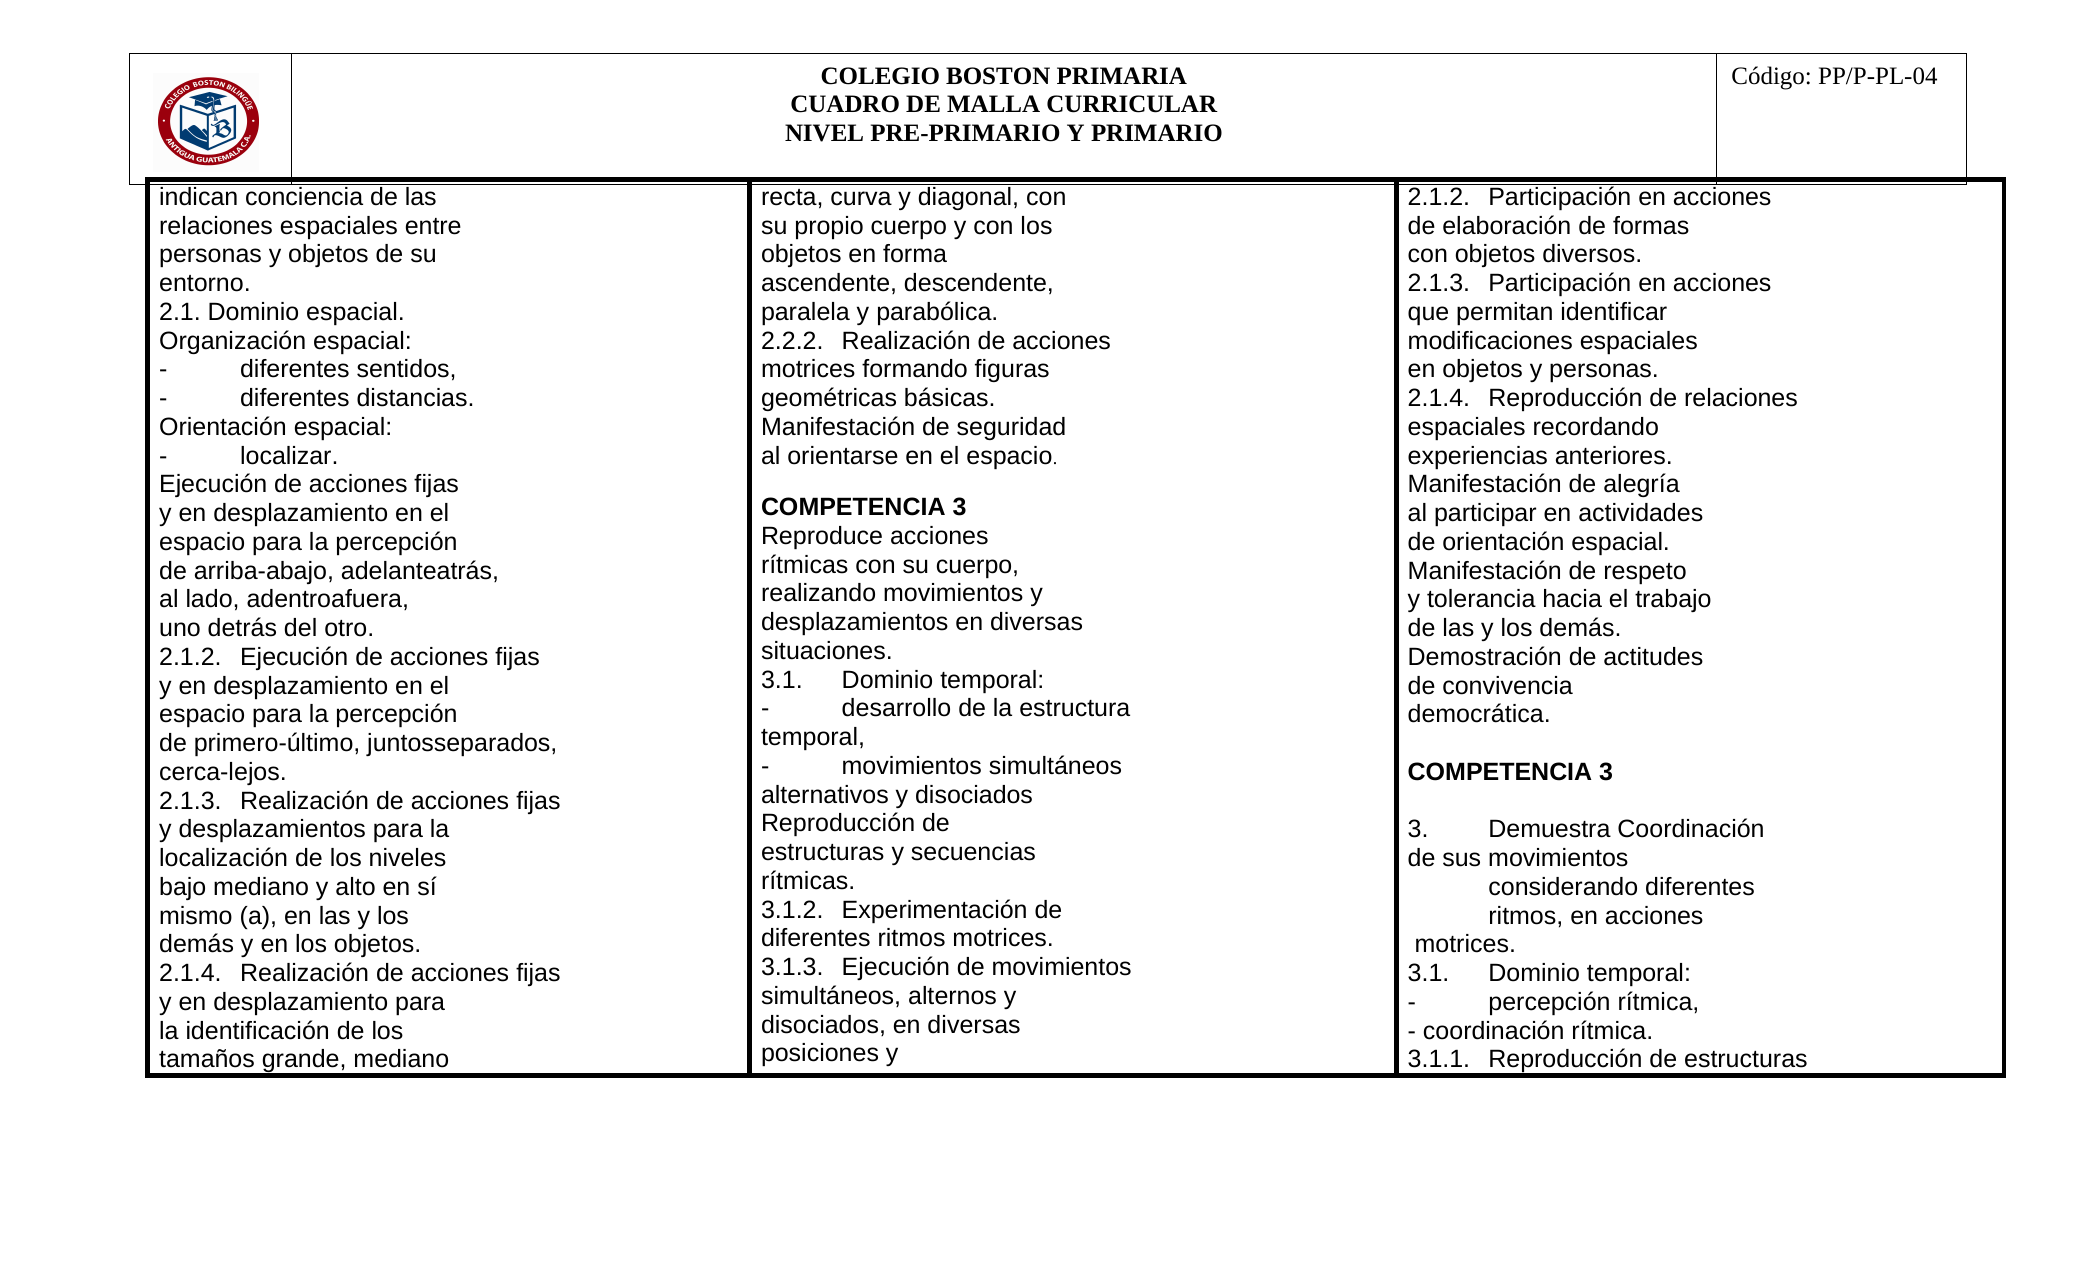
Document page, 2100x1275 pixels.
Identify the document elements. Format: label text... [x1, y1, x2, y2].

picture [153, 73, 259, 172]
